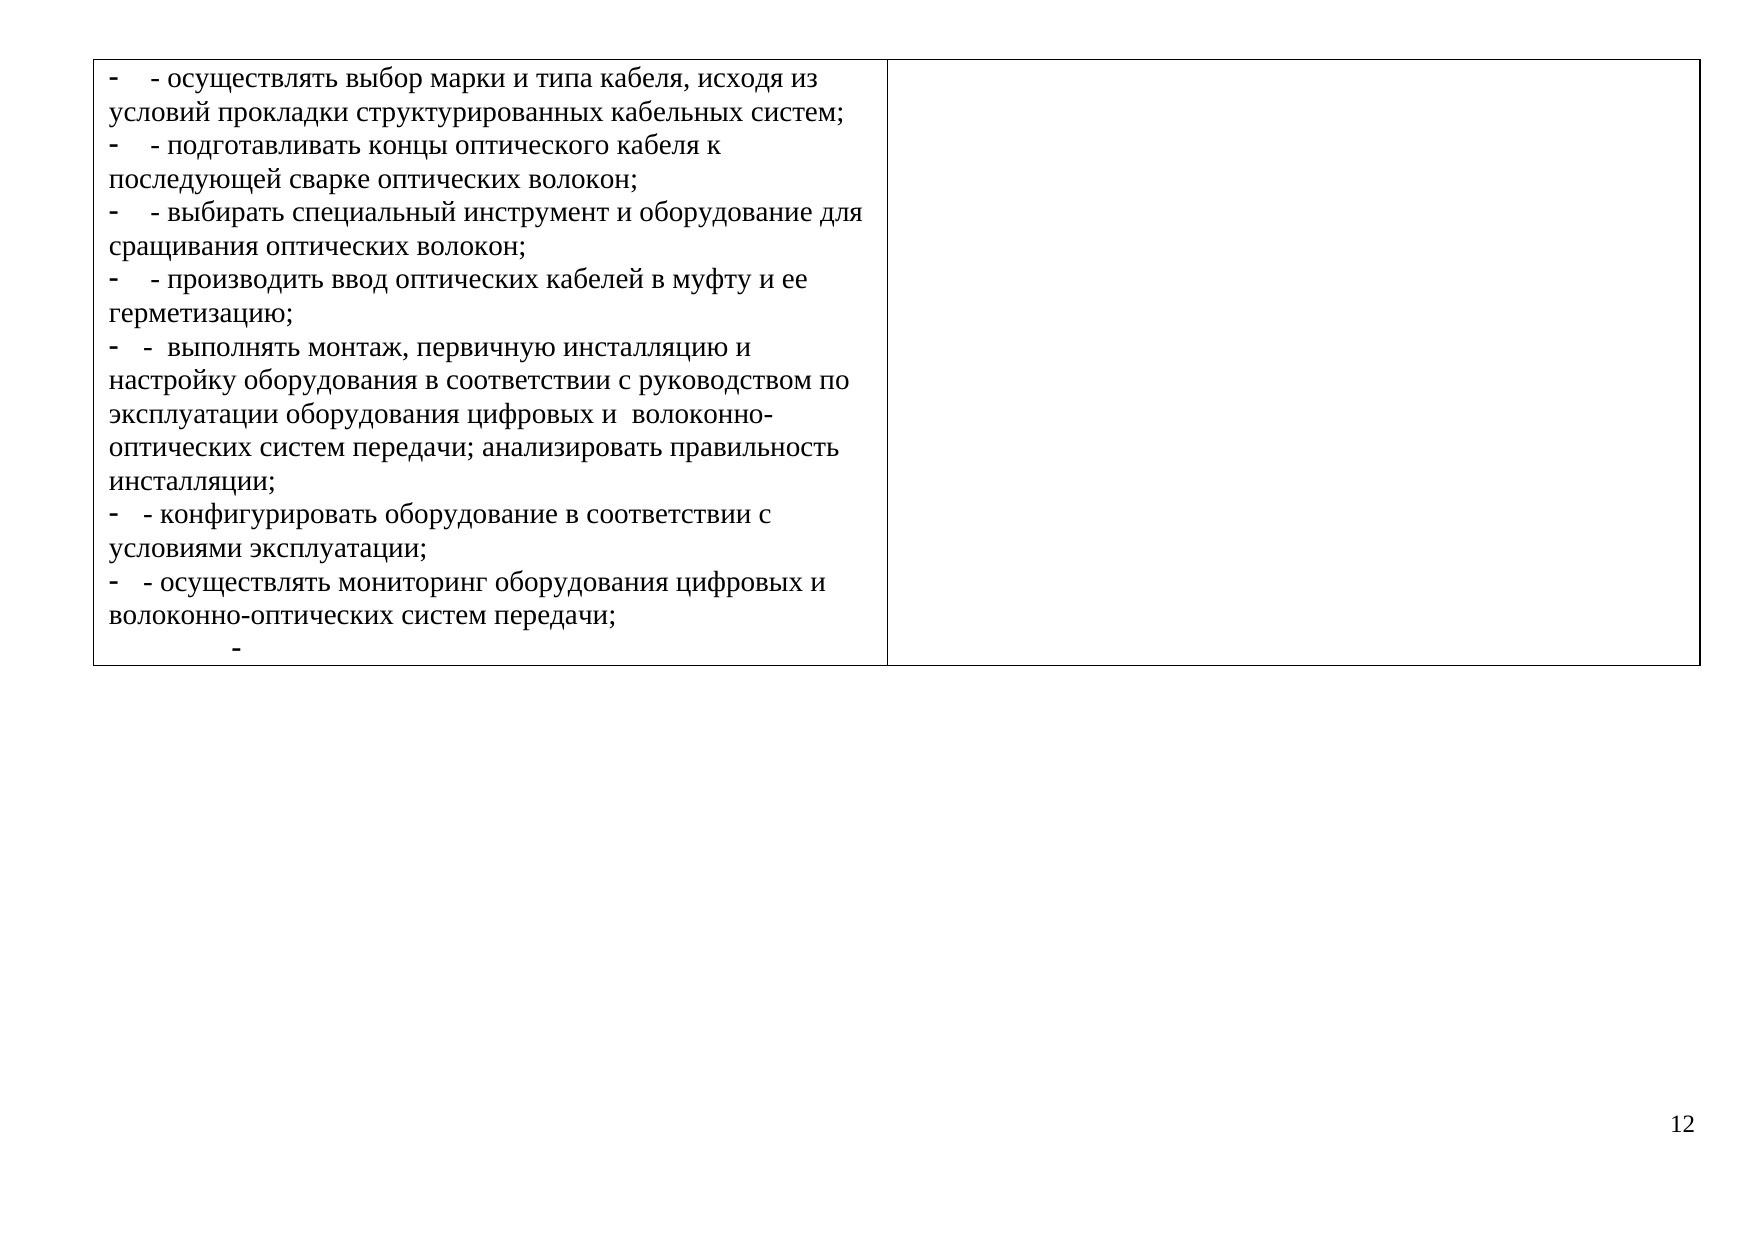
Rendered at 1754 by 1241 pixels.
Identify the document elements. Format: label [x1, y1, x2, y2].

table_cell [94, 60, 887, 665]
table_cell [888, 60, 1699, 665]
